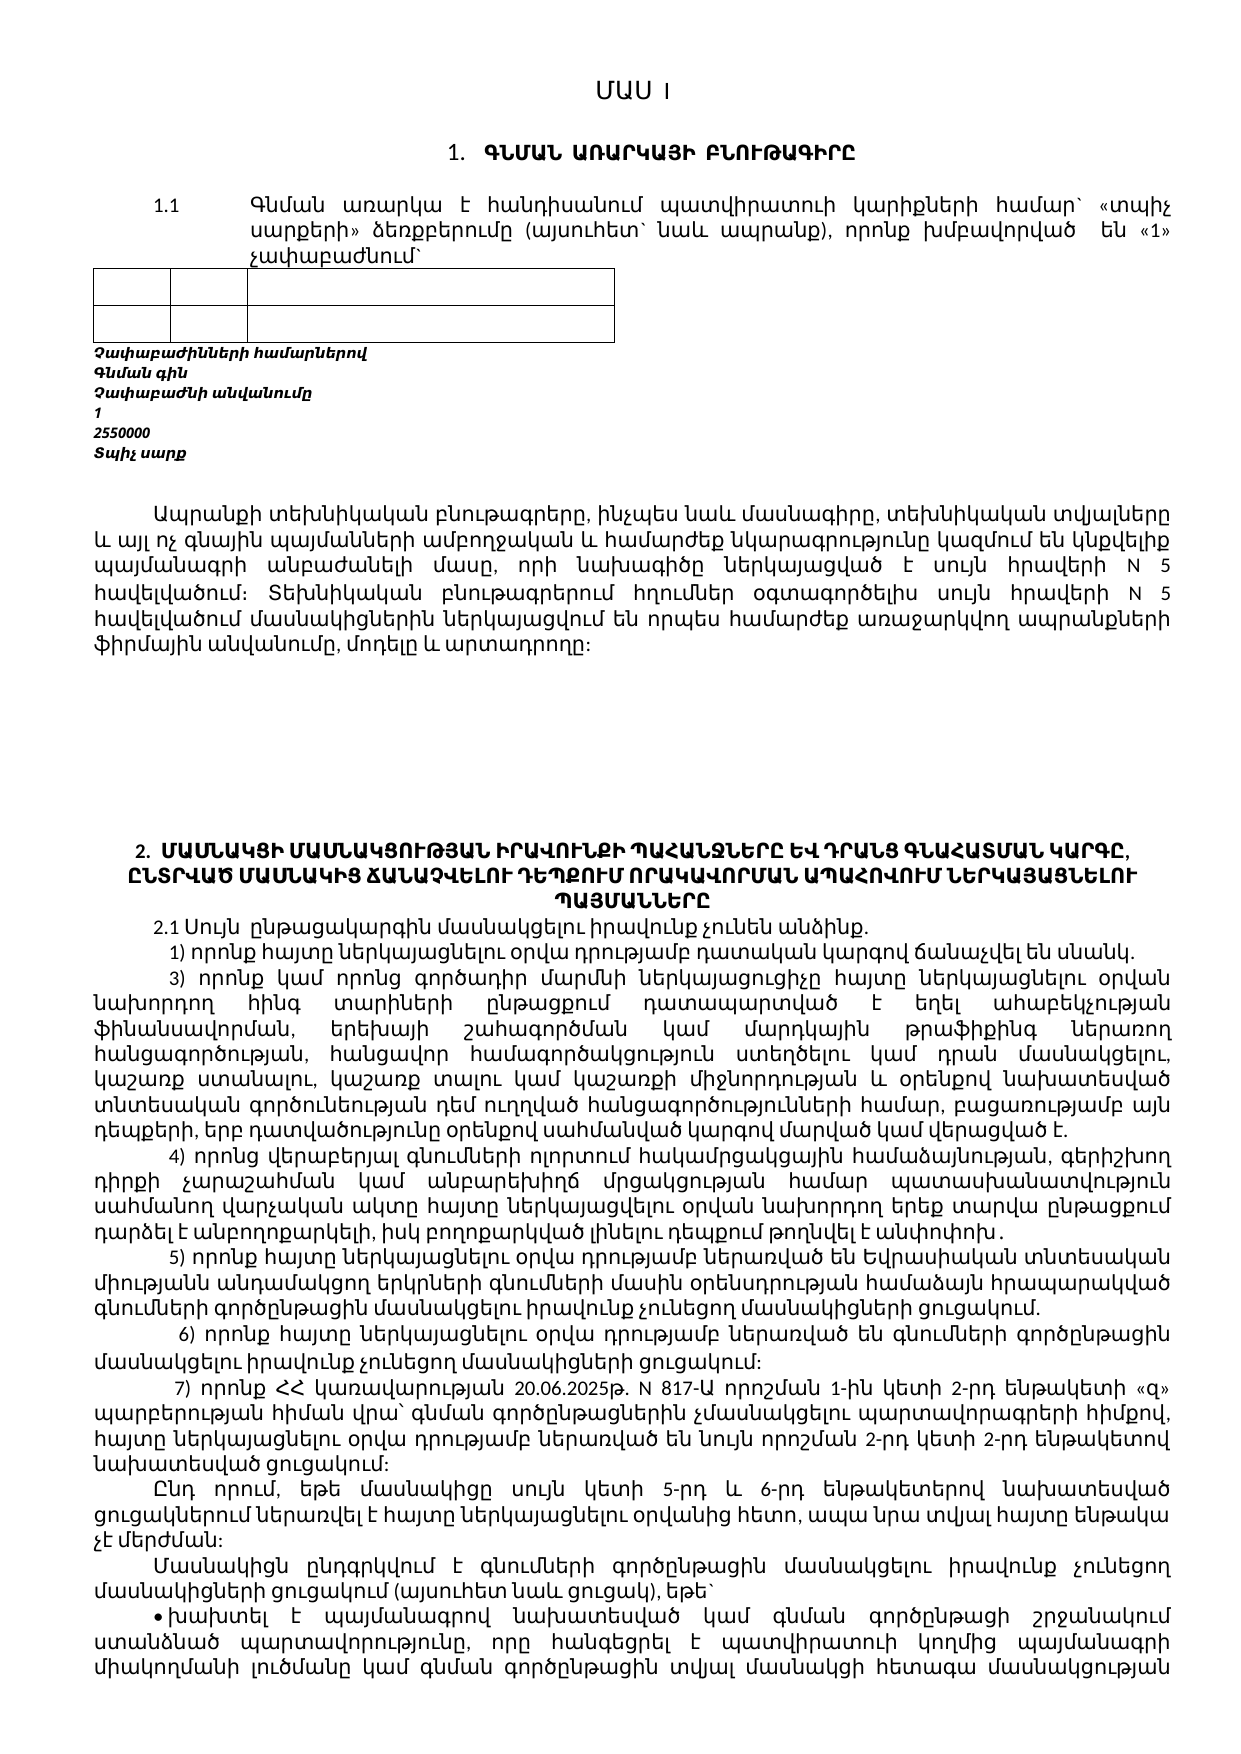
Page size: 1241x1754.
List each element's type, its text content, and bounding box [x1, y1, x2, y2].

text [94, 1604, 1171, 1680]
text 3) որոնք կամ որոնց գործադիր մարմնի ներկայացուցիչը հայտը ներկայացնելու օրվան նախորդող հինգ տարիների ընթացքում դատապարտված է եղել ահաբեկչության ֆինանսավորման, երեխայի շահագործման կամ մարդկային թրաֆիքինգ ներառող հանցագործության, հանցավոր համագործակցություն ստեղծելու կամ դրան մասնակցելու, կաշառք ստանալու, կաշառք տալու կամ կաշառքի միջնորդության և օրենքով նախատեսված տնտեսական գործունեության դեմ ուղղված հանցագործությունների համար, բացառությամբ այն դեպքերի, երբ դատվածությունը օրենքով սահմանված կարգով մարված կամ վերացված է. [94, 965, 1171, 1143]
text 6) որոնք հայտը ներկայացնելու օրվա դրությամբ ներառված են գնումների գործընթացին մասնակցելու իրավունք չունեցող մասնակիցների ցուցակում: [94, 1321, 1171, 1375]
text Ընդ որում, եթե մասնակիցը սույն կետի 5-րդ և 6-րդ ենթակետերով նախատեսված ցուցակներում ներառվել է հայտը ներկայացնելու օրվանից հետո, ապա նրա տվյալ հայտը ենթակա չէ մերժման: [94, 1477, 1171, 1553]
text 5) որոնք հայտը ներկայացնելու օրվա դրությամբ ներառված են Եվրասիական տնտեսական միությանն անդամակցող երկրների գնումների մասին օրենսդրության համաձայն հրապարակված գնումների գործընթացին մասնակցելու իրավունք չունեցող մասնակիցների ցուցակում. [94, 1244, 1171, 1321]
subtitle Գնման առարկա է հանդիսանում պատվիրատուի կարիքների համար` «տպիչ սարքերի» ձեռքբերումը (այսուհետ` նաև ապրանք), որոնք խմբավորված են «1» չափաբաժնում` [153, 192, 1171, 268]
text 4) որոնց վերաբերյալ գնումների ոլորտում հակամրցակցային համաձայնության, գերիշխող դիրքի չարաշահման կամ անբարեխիղճ մրցակցության համար պատասխանատվություն սահմանող վարչական ակտը հայտը ներկայացվելու օրվան նախորդող երեք տարվա ընթացքում դարձել է անբողոքարկելի, իսկ բողոքարկված լինելու դեպքում թողնվել է անփոփոխ․ [94, 1143, 1171, 1244]
list ԳՆՄԱՆ ԱՌԱՐԿԱՅԻ ԲՆՈՒԹԱԳԻՐԸ [131, 136, 1171, 167]
text 2.1 Սույն ընթացակարգին մասնակցելու իրավունք չունեն անձինք. [94, 914, 1171, 939]
text 2. ՄԱՍՆԱԿՑԻ ՄԱՍՆԱԿՑՈՒԹՅԱՆ ԻՐԱՎՈՒՆՔԻ ՊԱՀԱՆՋՆԵՐԸ ԵՎ ԴՐԱՆՑ ԳՆԱՀԱՏՄԱՆ ԿԱՐԳԸ, ԸՆՏՐՎԱԾ ՄԱՍՆԱԿԻՑ ՃԱՆԱՉՎԵԼՈՒ ԴԵՊՔՈՒՄ ՈՐԱԿԱՎՈՐՄԱՆ ԱՊԱՀՈՎՈՒՄ ՆԵՐԿԱՅԱՑՆԵԼՈՒ ՊԱՅՄԱՆՆԵՐԸ [94, 838, 1171, 914]
text Մասնակիցն ընդգրկվում է գնումների գործընթացին մասնակցելու իրավունք չունեցող մասնակիցների ցուցակում (այսուհետ նաև ցուցակ), եթե` [94, 1553, 1171, 1604]
text 1) որոնք հայտը ներկայացնելու օրվա դրությամբ դատական կարգով ճանաչվել են սնանկ. [94, 939, 1171, 965]
text 7) որոնք ՀՀ կառավարության 20.06.2025թ. N 817-Ա որոշման 1-ին կետի 2-րդ ենթակետի «զ» պարբերության հիման վրա՝ գնման գործընթացներին չմասնակցելու պարտավորագրերի հիմքով, հայտը ներկայացնելու օրվա դրությամբ ներառված են նույն որոշման 2-րդ կետի 2-րդ ենթակետով նախատեսված ցուցակում: [94, 1375, 1171, 1477]
text ՄԱՍ I [94, 75, 1171, 106]
text Ապրանքի տեխնիկական բնութագրերը, ինչպես նաև մասնագիրը, տեխնիկական տվյալները և այլ ոչ գնային պայմանների ամբողջական և համարժեք նկարագրությունը կազմում են կնքվելիք պայմանագրի անբաժանելի մասը, որի նախագիծը ներկայացված է սույն հրավերի N 5 հավելվածում։ Տեխնիկական բնութագրերում հղումներ օգտագործելիս սույն հրավերի N 5 հավելվածում մասնակիցներին ներկայացվում են որպես համարժեք առաջարկվող ապրանքների ֆիրմային անվանումը, մոդելը և արտադրողը: [94, 501, 1171, 657]
